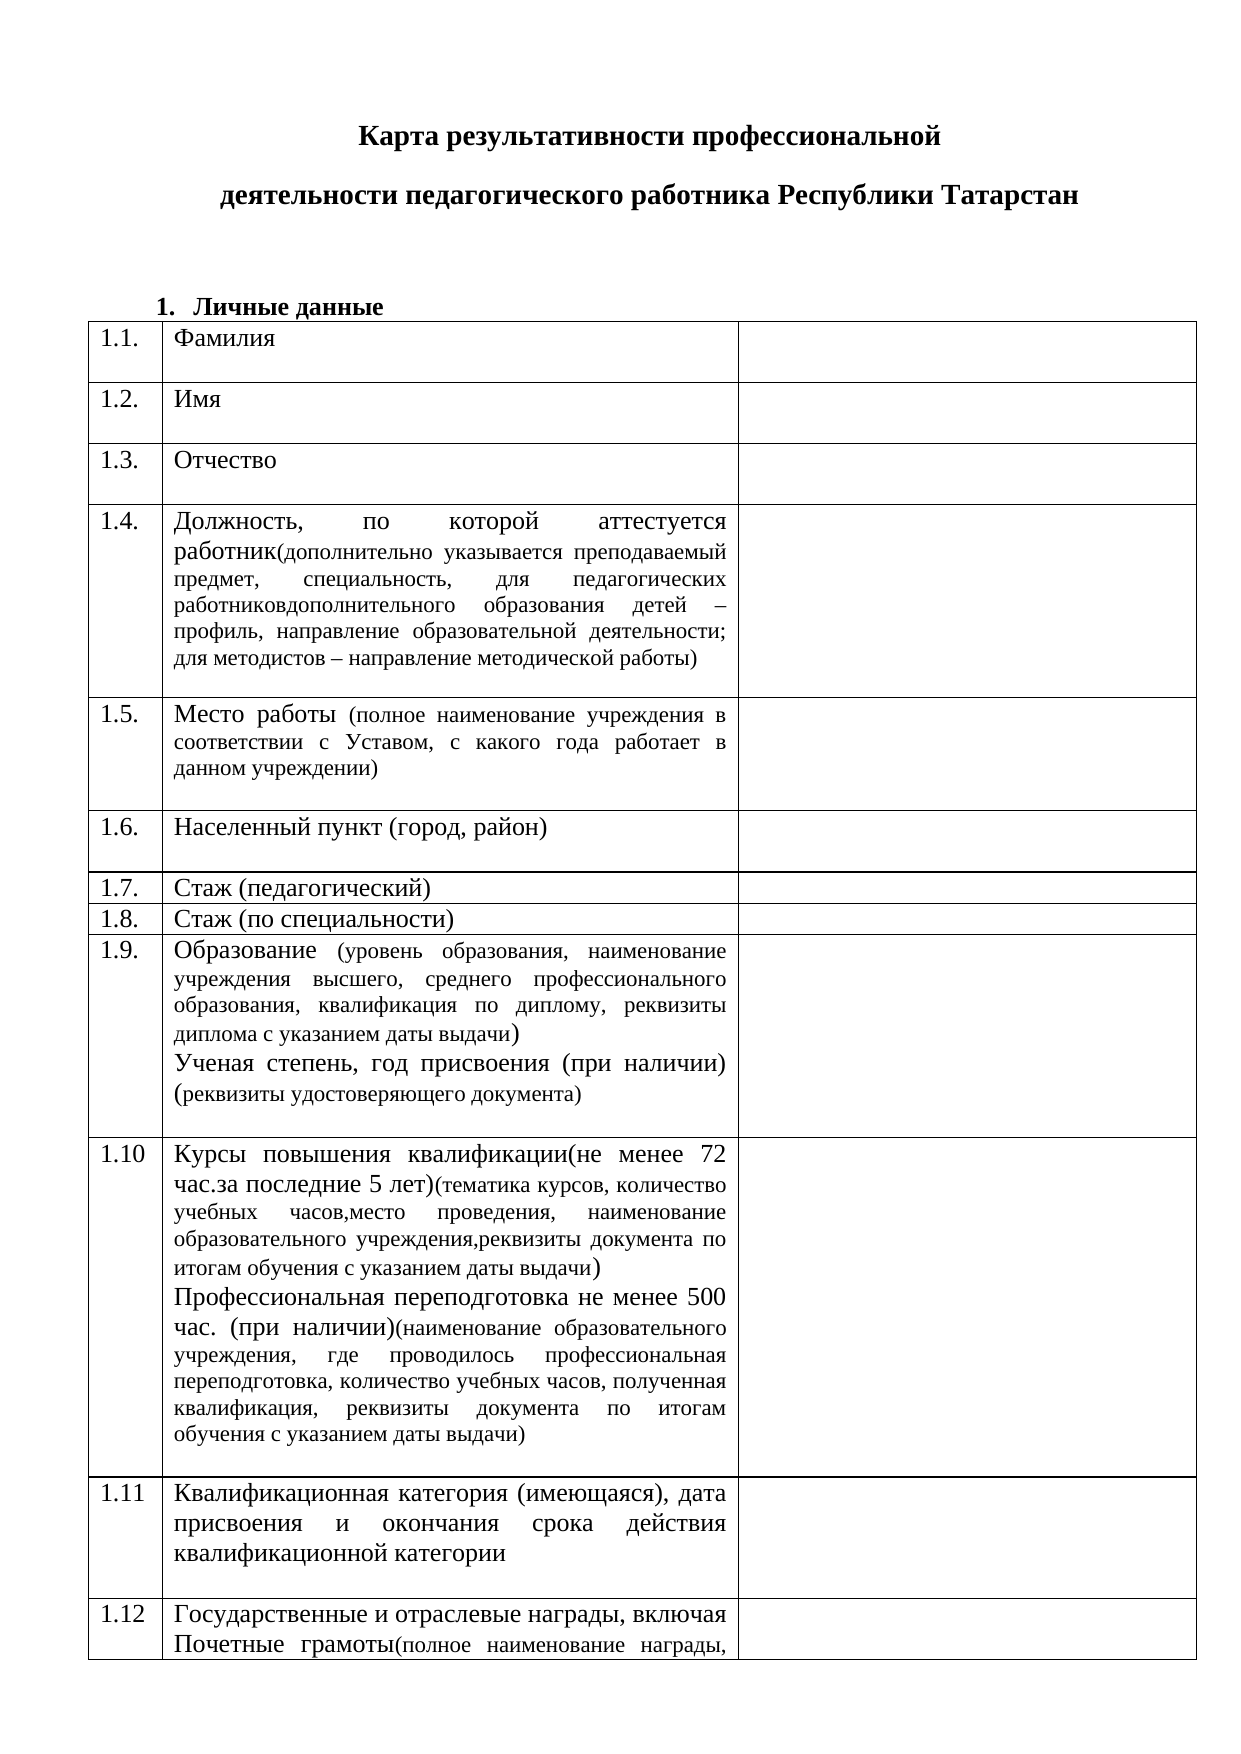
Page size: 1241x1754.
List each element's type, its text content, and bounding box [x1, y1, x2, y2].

table_cell 1.8. [89, 904, 162, 933]
table_cell [739, 873, 1196, 902]
table_cell Населенный пункт (город, район) [163, 811, 738, 871]
table_cell 1.2. [89, 383, 162, 443]
table_header 1.1. [89, 322, 162, 382]
table_cell Квалификационная категория (имеющаяся), дата присвоения и окончания срока действия квалификационной категории [163, 1478, 738, 1597]
table_cell 1.6. [89, 811, 162, 871]
table_cell [739, 1138, 1196, 1476]
table_cell Курсы повышения квалификации(не менее 72 час.за последние 5 лет)(тематика курсов, количество учебных часов,место проведения, наименование образовательного учреждения,реквизиты документа по итогам обучения с указанием даты выдачи) Профессиональная переподготовка не менее 500 час. (при наличии)(наименование образовательного учреждения, где проводилось профессиональная переподготовка, количество учебных часов, полученная квалификация, реквизиты документа по итогам обучения с указанием даты выдачи) [163, 1138, 738, 1476]
table_cell 1.4. [89, 505, 162, 697]
table_cell 1.9. [89, 935, 162, 1137]
table_cell 1.3. [89, 444, 162, 504]
table_cell 1.5. [89, 698, 162, 810]
table_cell Должность, по которой аттестуется работник(дополнительно указывается преподаваемый предмет, специальность, для педагогических работниковдополнительного образования детей – профиль, направление образовательной деятельности; для методистов – направление методической работы) [163, 505, 738, 697]
text Карта результативности профессиональной [118, 118, 1181, 152]
table_cell Образование (уровень образования, наименование учреждения высшего, среднего профессионального образования, квалификация по диплому, реквизиты диплома с указанием даты выдачи) Ученая степень, год присвоения (при наличии) (реквизиты удостоверяющего документа) [163, 935, 738, 1137]
table_header Фамилия [163, 322, 738, 382]
table_cell Имя [163, 383, 738, 443]
table_cell [739, 383, 1196, 443]
table_header [739, 322, 1196, 382]
table_cell Стаж (педагогический) [163, 873, 738, 902]
table_cell 1.12 [89, 1599, 162, 1658]
table_cell [739, 444, 1196, 504]
table_cell [739, 935, 1196, 1137]
table_cell [739, 1478, 1196, 1597]
table_cell 1.7. [89, 873, 162, 902]
table_cell 1.10 [89, 1138, 162, 1476]
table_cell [163, 1599, 738, 1658]
list Личные данные [156, 291, 1181, 321]
table_cell [739, 904, 1196, 933]
table_cell [739, 505, 1196, 697]
table_cell [739, 698, 1196, 810]
table_cell Стаж (по специальности) [163, 904, 738, 933]
table_cell Отчество [163, 444, 738, 504]
table_cell [739, 1599, 1196, 1658]
table_cell [739, 811, 1196, 871]
table_cell 1.11 [89, 1478, 162, 1597]
text деятельности педагогического работника Республики Татарстан [118, 177, 1181, 211]
table_cell Место работы (полное наименование учреждения в соответствии с Уставом, с какого года работает в данном учреждении) [163, 698, 738, 810]
